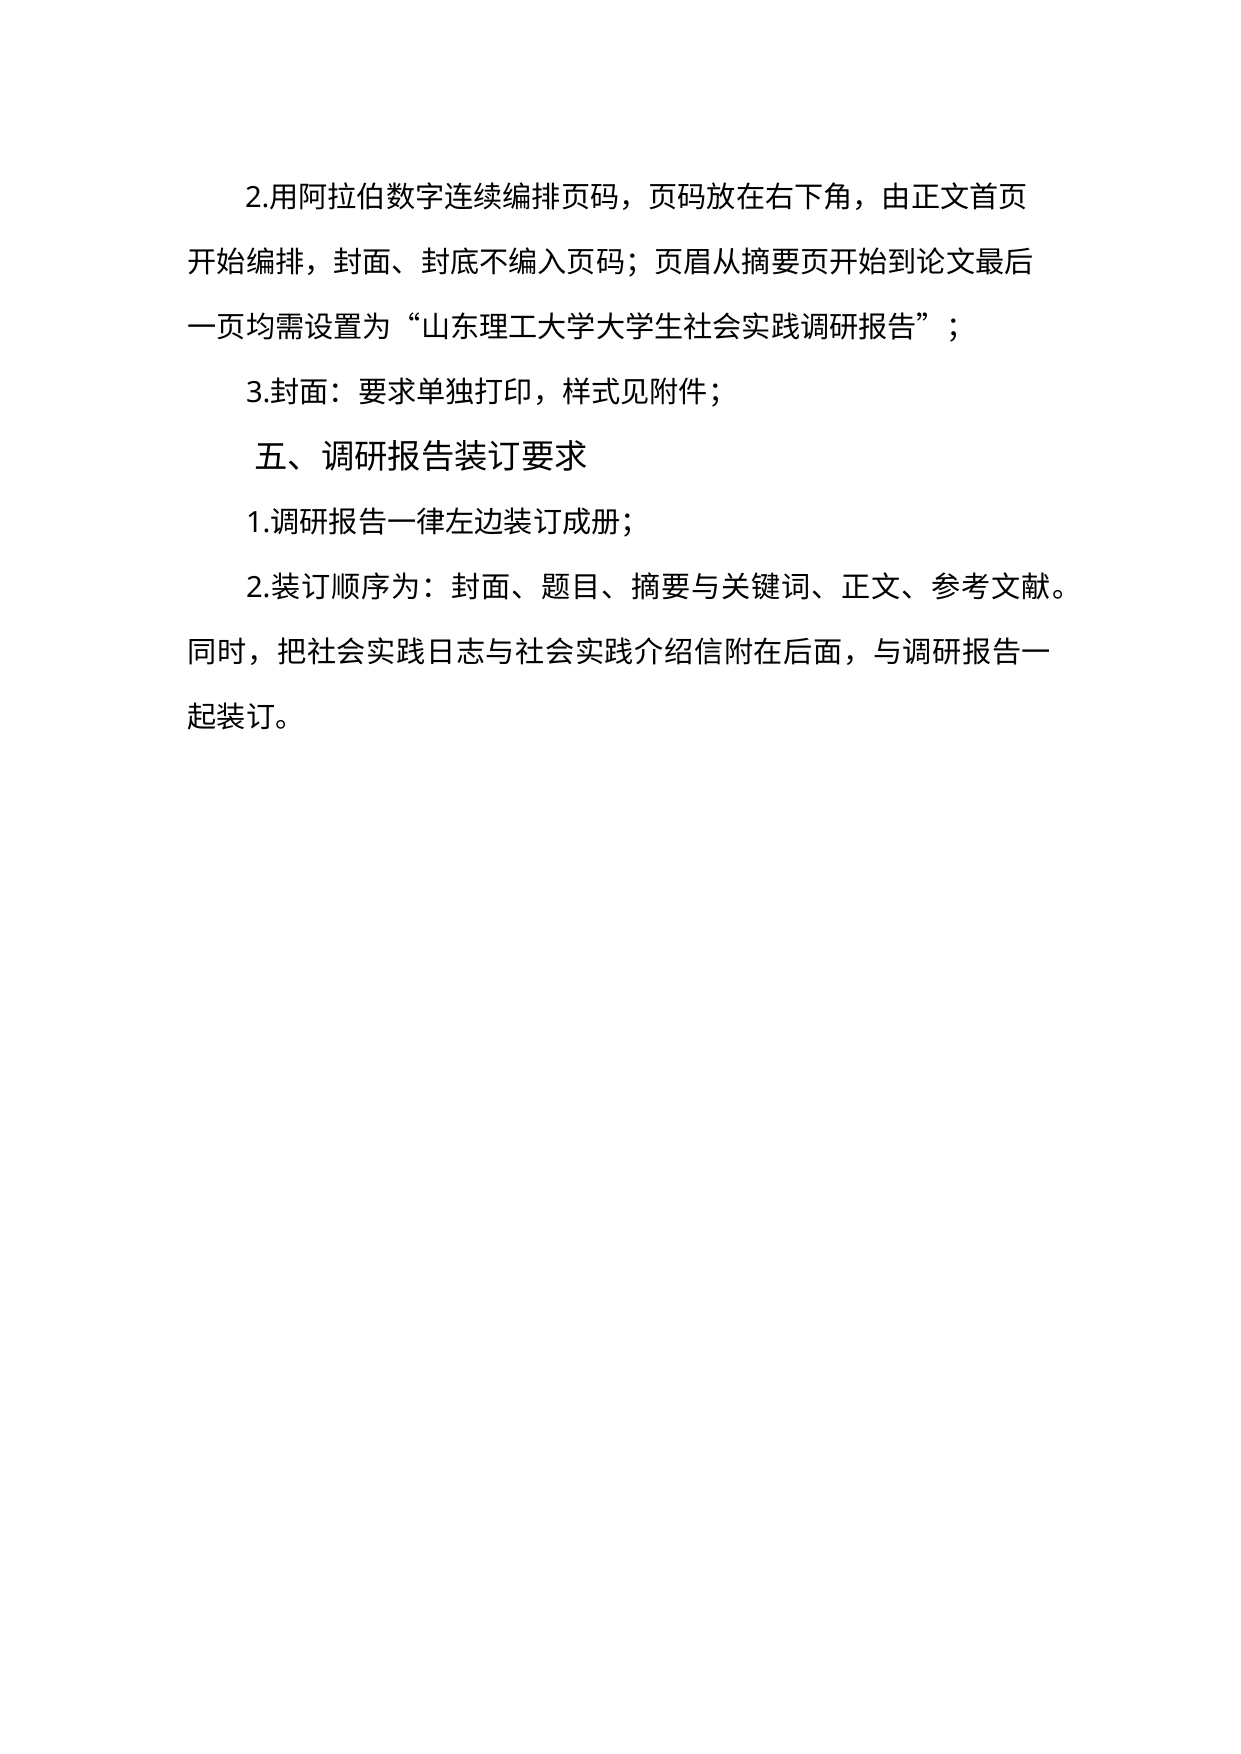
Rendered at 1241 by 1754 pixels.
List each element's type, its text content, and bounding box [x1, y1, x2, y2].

text 2.用阿拉伯数字连续编排页码，页码放在右下角，由正文首页开始编排，封面、封底不编入页码；页眉从摘要页开始到论文最后一页均需设置为“山东理工大学大学生社会实践调研报告”； [187, 162, 1053, 357]
text 1.调研报告一律左边装订成册； [187, 487, 1053, 552]
text 2.装订顺序为：封面、题目、摘要与关键词、正文、参考文献。同时，把社会实践日志与社会实践介绍信附在后面，与调研报告一起装订。 [187, 552, 1053, 747]
text 五、调研报告装订要求 [187, 422, 1053, 487]
text 3.封面：要求单独打印，样式见附件； [187, 357, 1053, 422]
